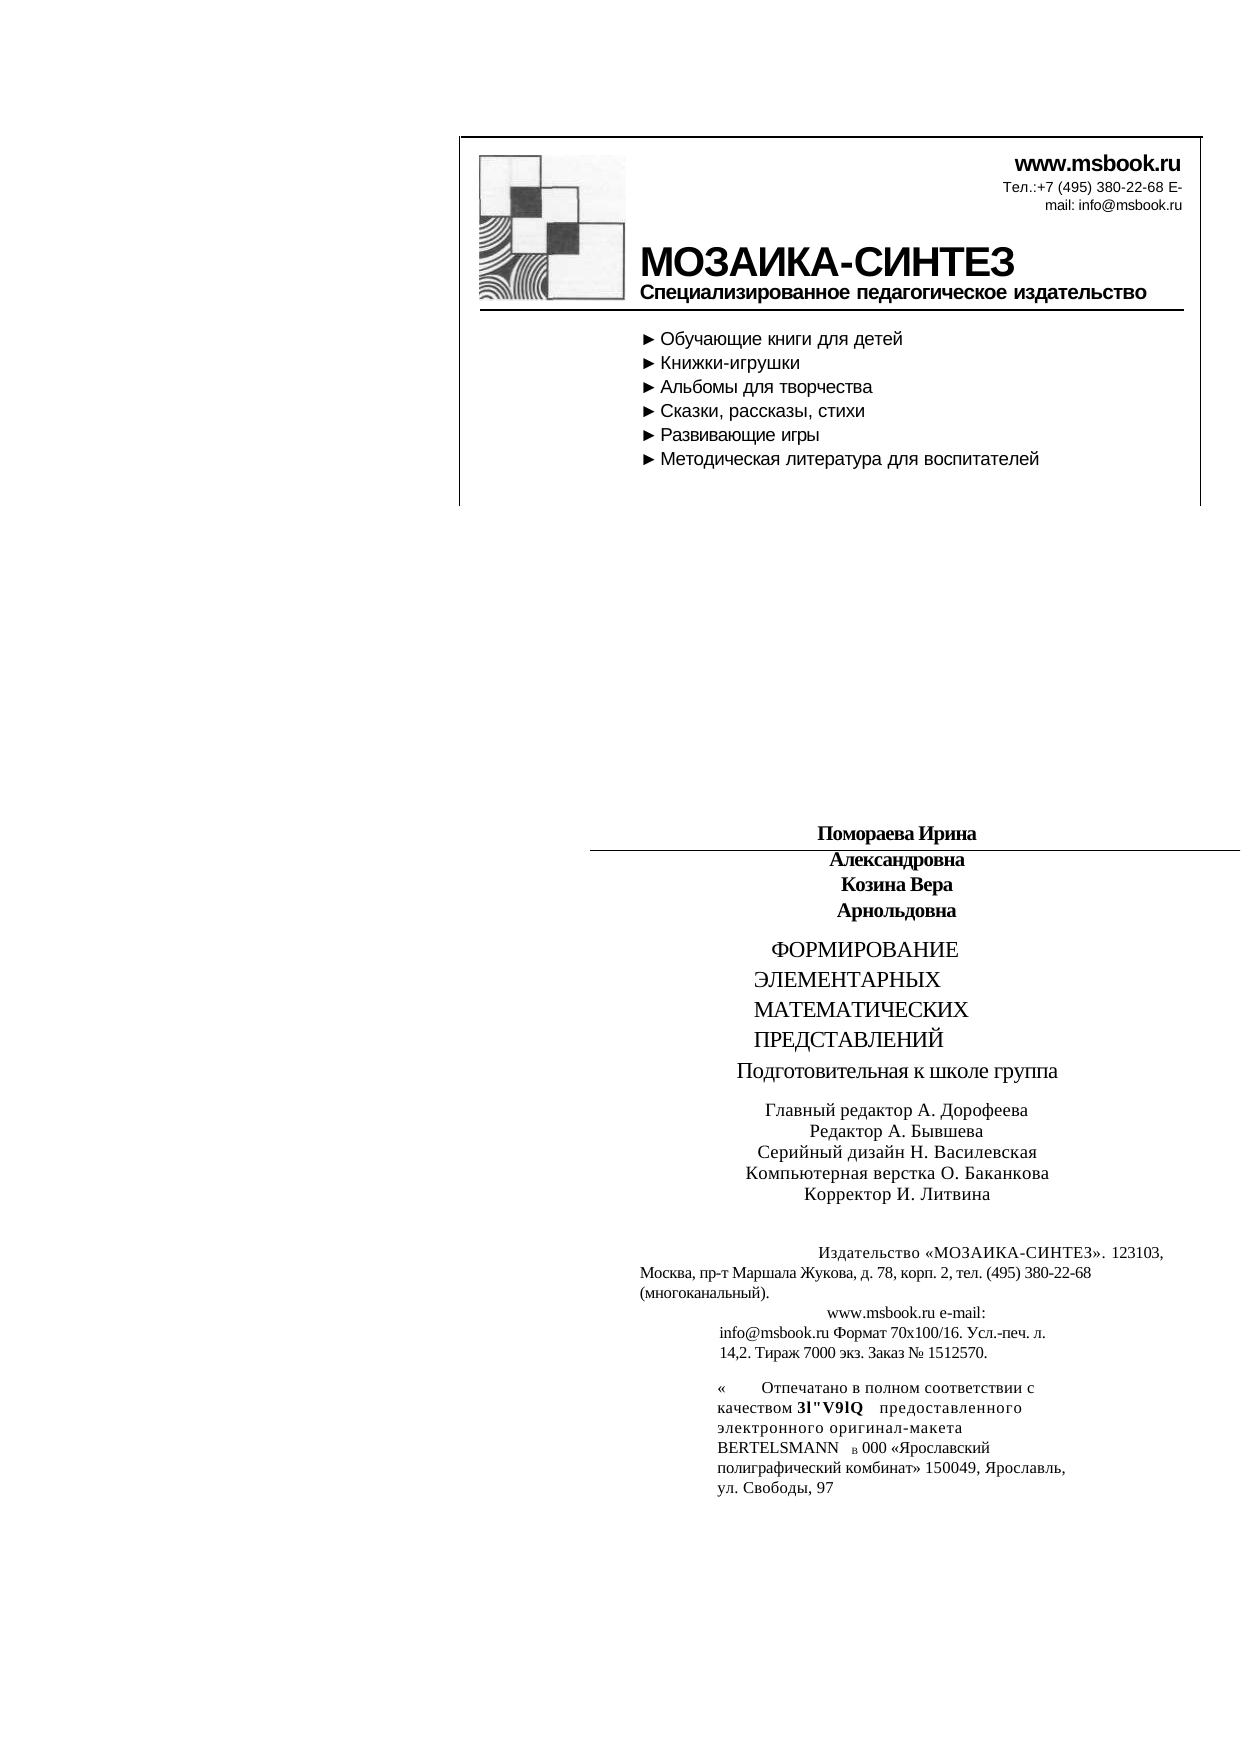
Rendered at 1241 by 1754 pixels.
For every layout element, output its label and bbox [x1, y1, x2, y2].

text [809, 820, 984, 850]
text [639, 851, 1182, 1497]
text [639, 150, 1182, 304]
picture [479, 155, 626, 301]
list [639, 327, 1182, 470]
